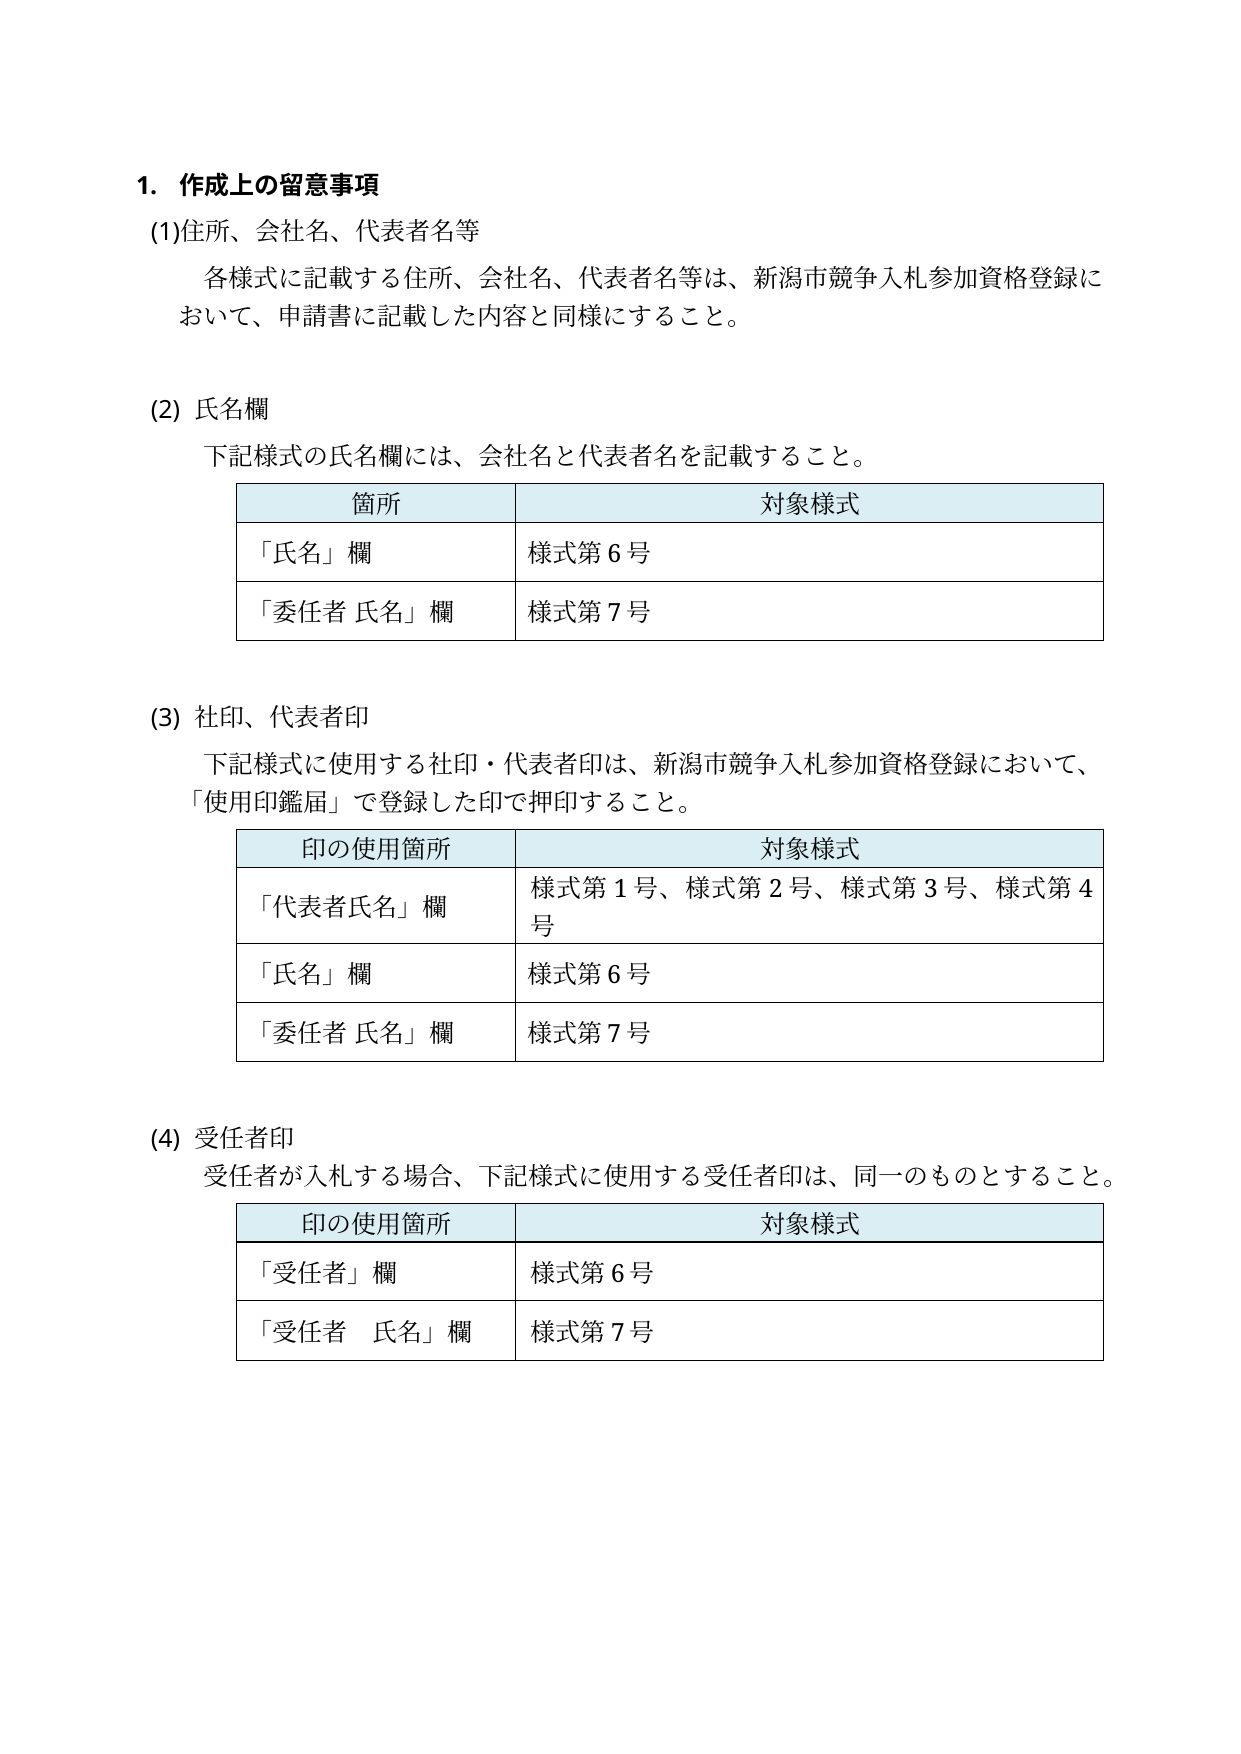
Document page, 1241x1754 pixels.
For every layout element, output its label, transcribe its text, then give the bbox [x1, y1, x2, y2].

text 下記様式に使用する社印・代表者印は、新潟市競争入札参加資格登録において、「使用印鑑届」で登録した印で押印すること。 [178, 744, 1104, 819]
table_cell 「委任者 氏名」欄 [237, 1003, 515, 1061]
table_cell 様式第7号 [516, 1003, 1103, 1061]
list 氏名欄 [151, 389, 1104, 427]
list 作成上の留意事項 [136, 164, 1104, 202]
table_header 対象様式 [516, 484, 1103, 522]
table_header 対象様式 [516, 1204, 1103, 1241]
table_header 印の使用箇所 [237, 1204, 515, 1241]
table_header 箇所 [237, 484, 515, 522]
table_cell 「氏名」欄 [237, 523, 515, 581]
table_cell 「受任者 氏名」欄 [237, 1301, 515, 1359]
table_cell 様式第7号 [516, 1301, 1103, 1359]
list 社印、代表者印 [151, 697, 1104, 735]
table_header 印の使用箇所 [237, 830, 515, 867]
table_cell 「氏名」欄 [237, 944, 515, 1002]
text 下記様式の氏名欄には、会社名と代表者名を記載すること。 [178, 436, 1104, 474]
table_cell 様式第6号 [516, 1243, 1103, 1300]
list 住所、会社名、代表者名等 [151, 211, 1104, 249]
table_cell 「受任者」欄 [237, 1243, 515, 1300]
text 各様式に記載する住所、会社名、代表者名等は、新潟市競争入札参加資格登録において、申請書に記載した内容と同様にすること。 [178, 258, 1104, 333]
table_cell 様式第7号 [516, 582, 1103, 640]
table_cell 様式第6号 [516, 523, 1103, 581]
table_cell 「委任者 氏名」欄 [237, 582, 515, 640]
table_cell 様式第6号 [516, 944, 1103, 1002]
list 受任者印 [151, 1118, 1104, 1156]
table_cell 「代表者氏名」欄 [237, 868, 515, 943]
text 受任者が入札する場合、下記様式に使用する受任者印は、同一のものとすること。 [178, 1156, 1104, 1193]
table_cell 様式第1号、様式第2号、様式第3号、様式第4号 [516, 868, 1103, 943]
table_header 対象様式 [516, 830, 1103, 867]
